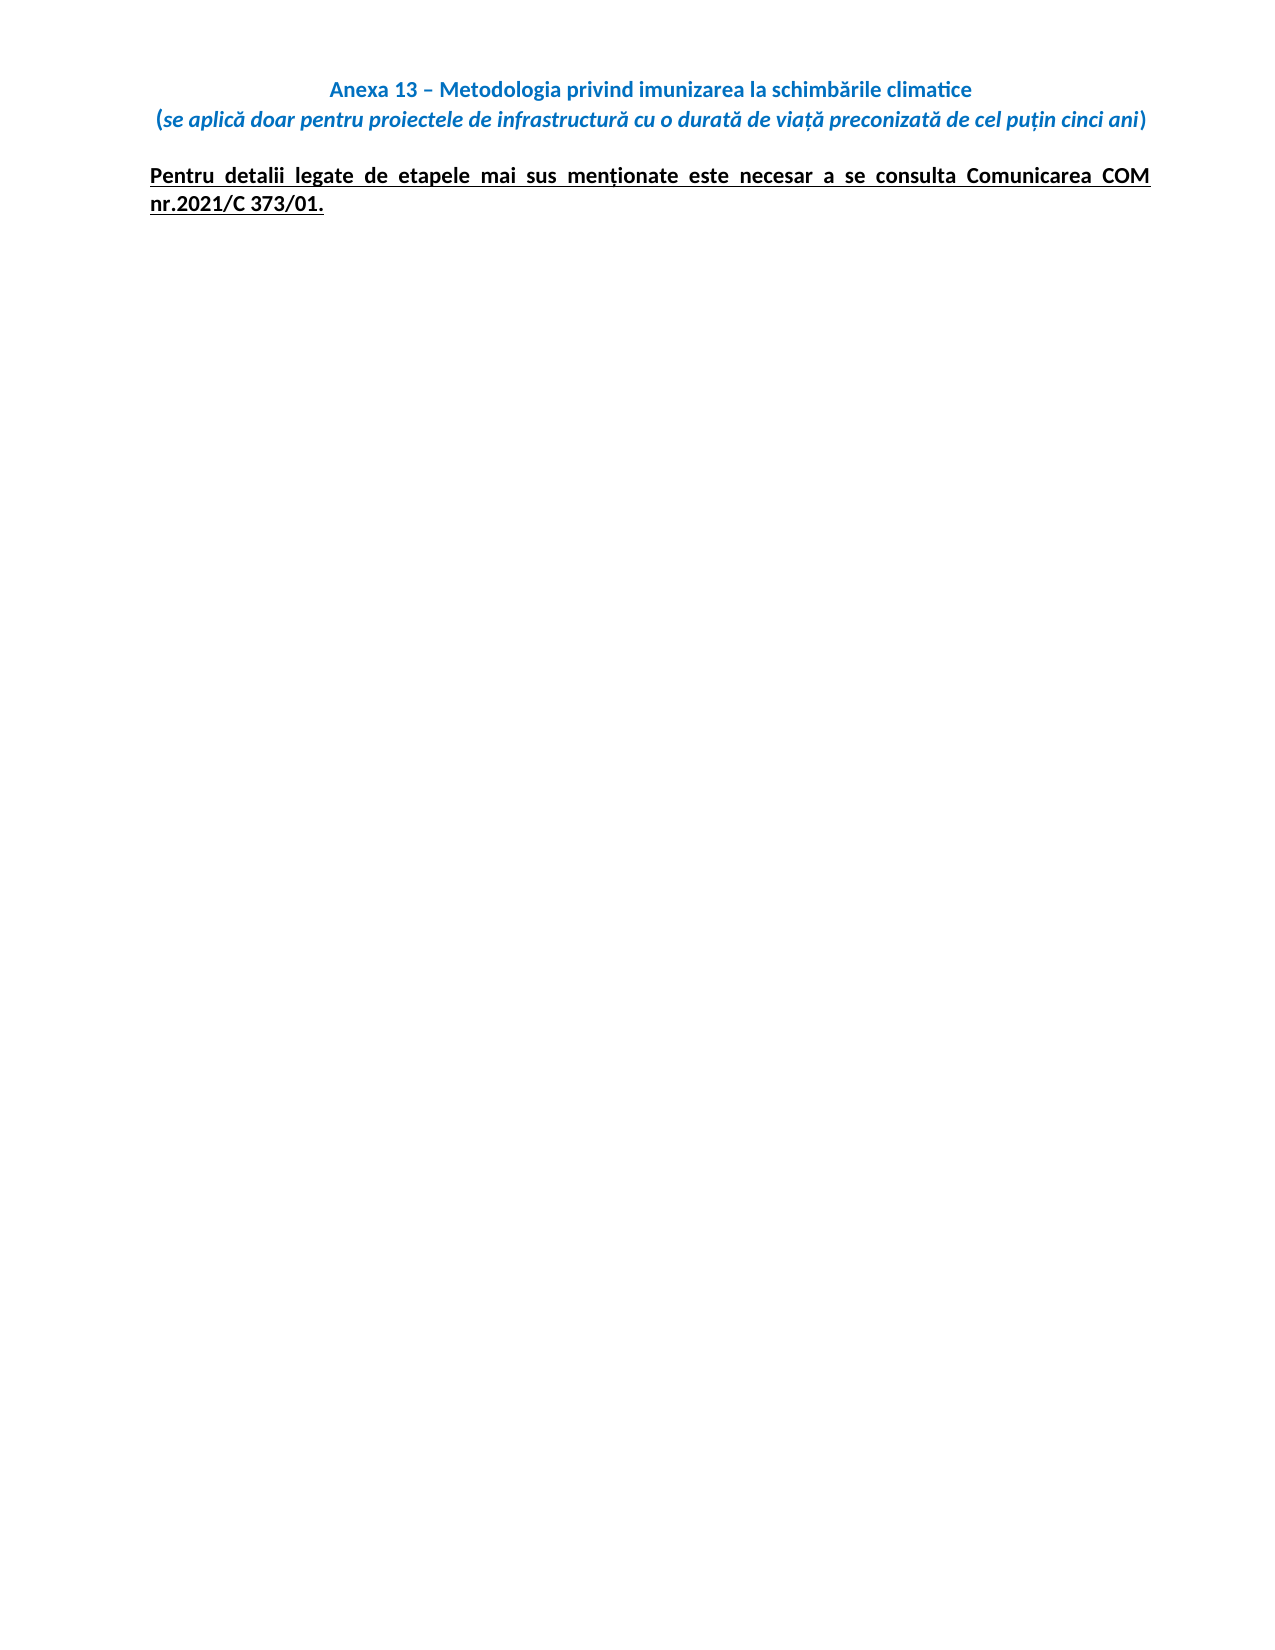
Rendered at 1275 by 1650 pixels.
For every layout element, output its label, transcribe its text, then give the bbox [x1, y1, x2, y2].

text Pentru detalii legate de etapele mai sus menționate este necesar a se consulta Comunicarea COM nr.2021/C 373/01. [150, 162, 1152, 218]
